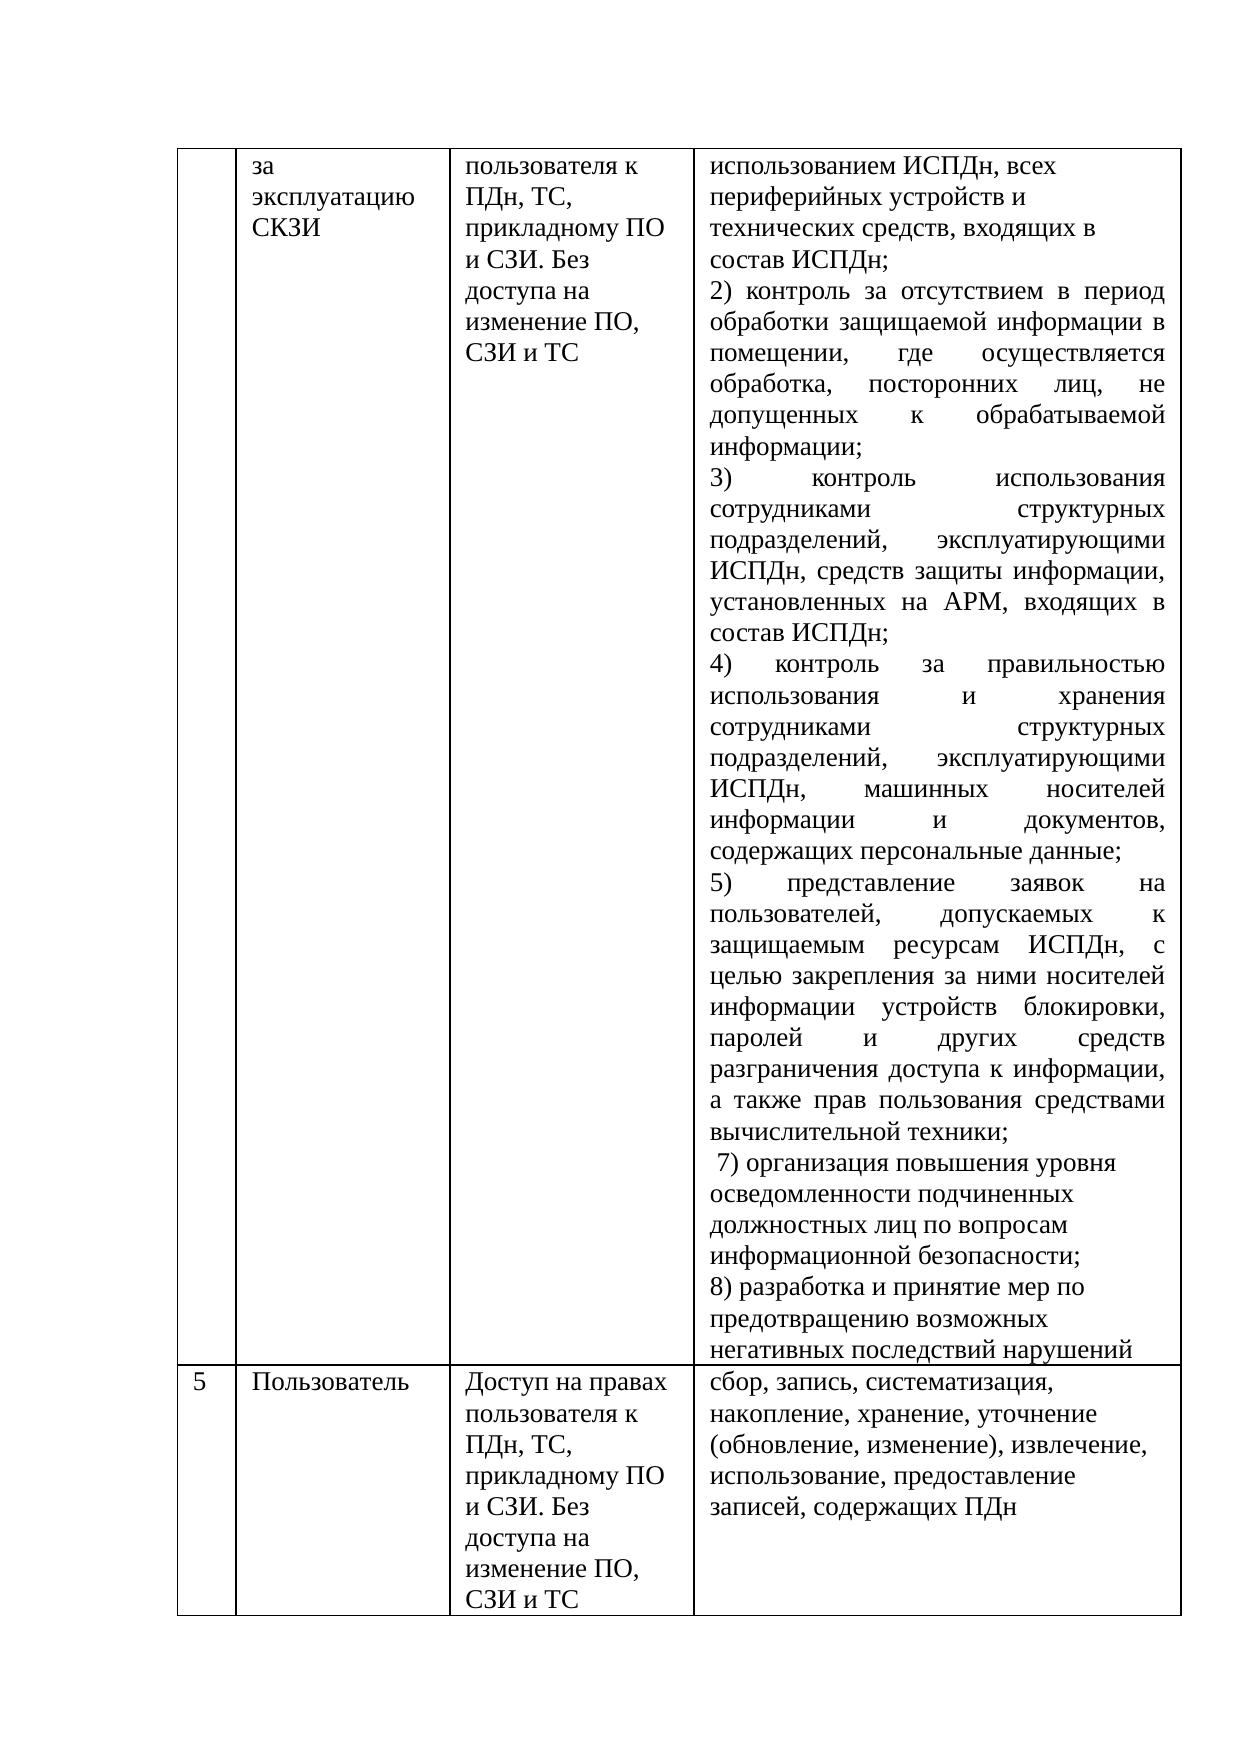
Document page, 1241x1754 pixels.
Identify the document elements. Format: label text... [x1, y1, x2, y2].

table_cell сбор, запись, систематизация, накопление, хранение, уточнение (обновление, изменение), извлечение, использование, предоставление записей, содержащих ПДн [695, 1366, 1180, 1615]
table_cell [451, 149, 693, 1364]
table_cell Доступ на правах пользователя к ПДн, ТС, прикладному ПО и СЗИ. Без доступа на изменение ПО, СЗИ и ТС [451, 1366, 693, 1615]
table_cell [237, 149, 449, 1364]
table_cell 5 [178, 1366, 235, 1615]
table_cell Пользователь [237, 1366, 449, 1615]
table_cell 4 [178, 149, 235, 1364]
